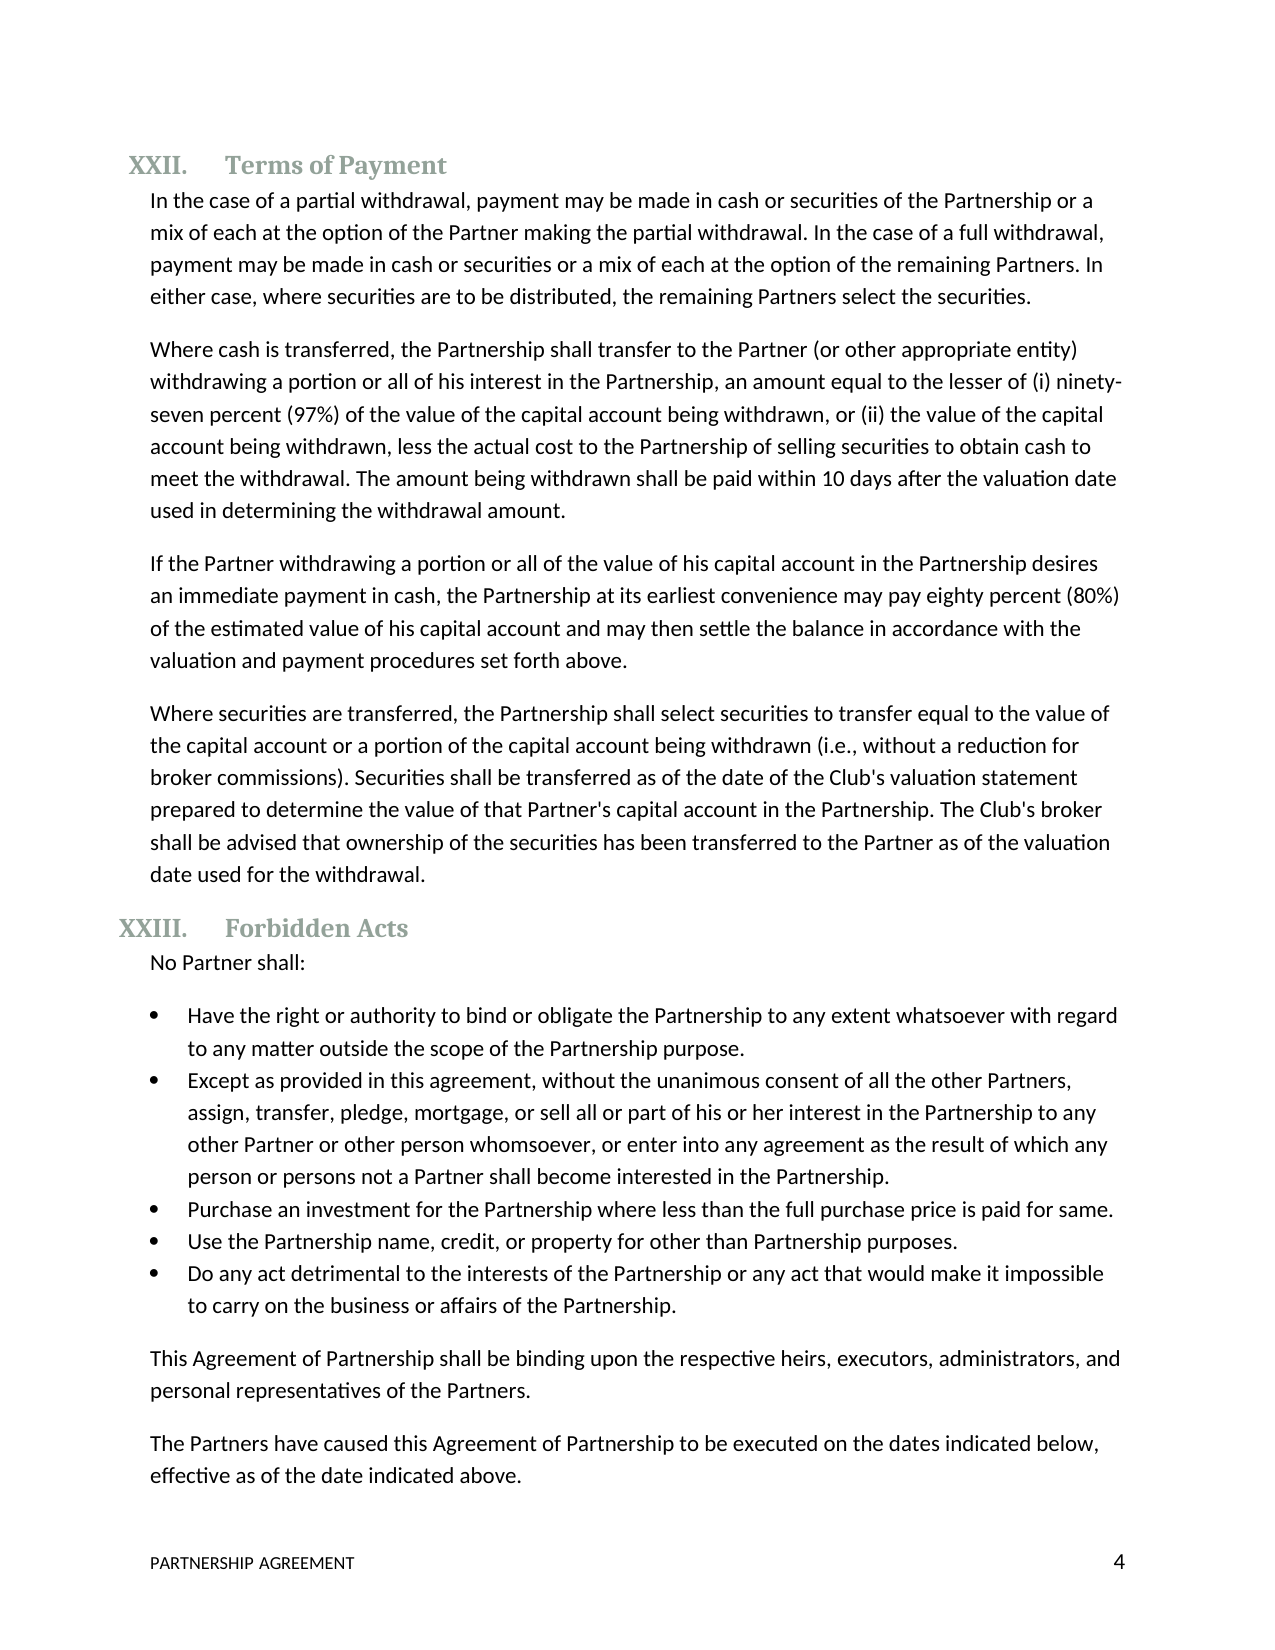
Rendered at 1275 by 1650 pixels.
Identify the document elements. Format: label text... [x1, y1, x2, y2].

text Where securities are transferred, the Partnership shall select securities to transfer equal to the value of the capital account or a portion of the capital account being withdrawn (i.e., without a reduction for broker commissions). Securities shall be transferred as of the date of the Club's valuation statement prepared to determine the value of that Partner's capital account in the Partnership. The Club's broker shall be advised that ownership of the securities has been transferred to the Partner as of the valuation date used for the withdrawal. [150, 699, 1125, 888]
subtitle Terms of Payment [187, 150, 1125, 181]
text If the Partner withdrawing a portion or all of the value of his capital account in the Partnership desires an immediate payment in cash, the Partnership at its earliest convenience may pay eighty percent (80%) of the estimated value of his capital account and may then settle the balance in accordance with the valuation and payment procedures set forth above. [150, 549, 1125, 674]
list Have the right or authority to bind or obligate the Partnership to any extent whatsoever with regard to any matter outside the scope of the Partnership purpose. [150, 1002, 1125, 1062]
text No Partner shall: [150, 948, 1125, 977]
list Purchase an investment for the Partnership where less than the full purchase price is paid for same. [150, 1195, 1125, 1223]
text This Agreement of Partnership shall be binding upon the respective heirs, executors, administrators, and personal representatives of the Partners. [150, 1344, 1125, 1404]
text Where cash is transferred, the Partnership shall transfer to the Partner (or other appropriate entity) withdrawing a portion or all of his interest in the Partnership, an amount equal to the lesser of (i) ninety-seven percent (97%) of the value of the capital account being withdrawn, or (ii) the value of the capital account being withdrawn, less the actual cost to the Partnership of selling securities to obtain cash to meet the withdrawal. The amount being withdrawn shall be paid within 10 days after the valuation date used in determining the withdrawal amount. [150, 335, 1125, 524]
list Use the Partnership name, credit, or property for other than Partnership purposes. [150, 1227, 1125, 1255]
list Do any act detrimental to the interests of the Partnership or any act that would make it impossible to carry on the business or affairs of the Partnership. [150, 1259, 1125, 1319]
text The Partners have caused this Agreement of Partnership to be executed on the dates indicated below, effective as of the date indicated above. [150, 1429, 1125, 1490]
list Except as provided in this agreement, without the unanimous consent of all the other Partners, assign, transfer, pledge, mortgage, or sell all or part of his or her interest in the Partnership to any other Partner or other person whomsoever, or enter into any agreement as the result of which any person or persons not a Partner shall become interested in the Partnership. [150, 1066, 1125, 1191]
text In the case of a partial withdrawal, payment may be made in cash or securities of the Partnership or a mix of each at the option of the Partner making the partial withdrawal. In the case of a full withdrawal, payment may be made in cash or securities or a mix of each at the option of the remaining Partners. In either case, where securities are to be distributed, the remaining Partners select the securities. [150, 186, 1125, 310]
subtitle Forbidden Acts [187, 913, 1125, 944]
